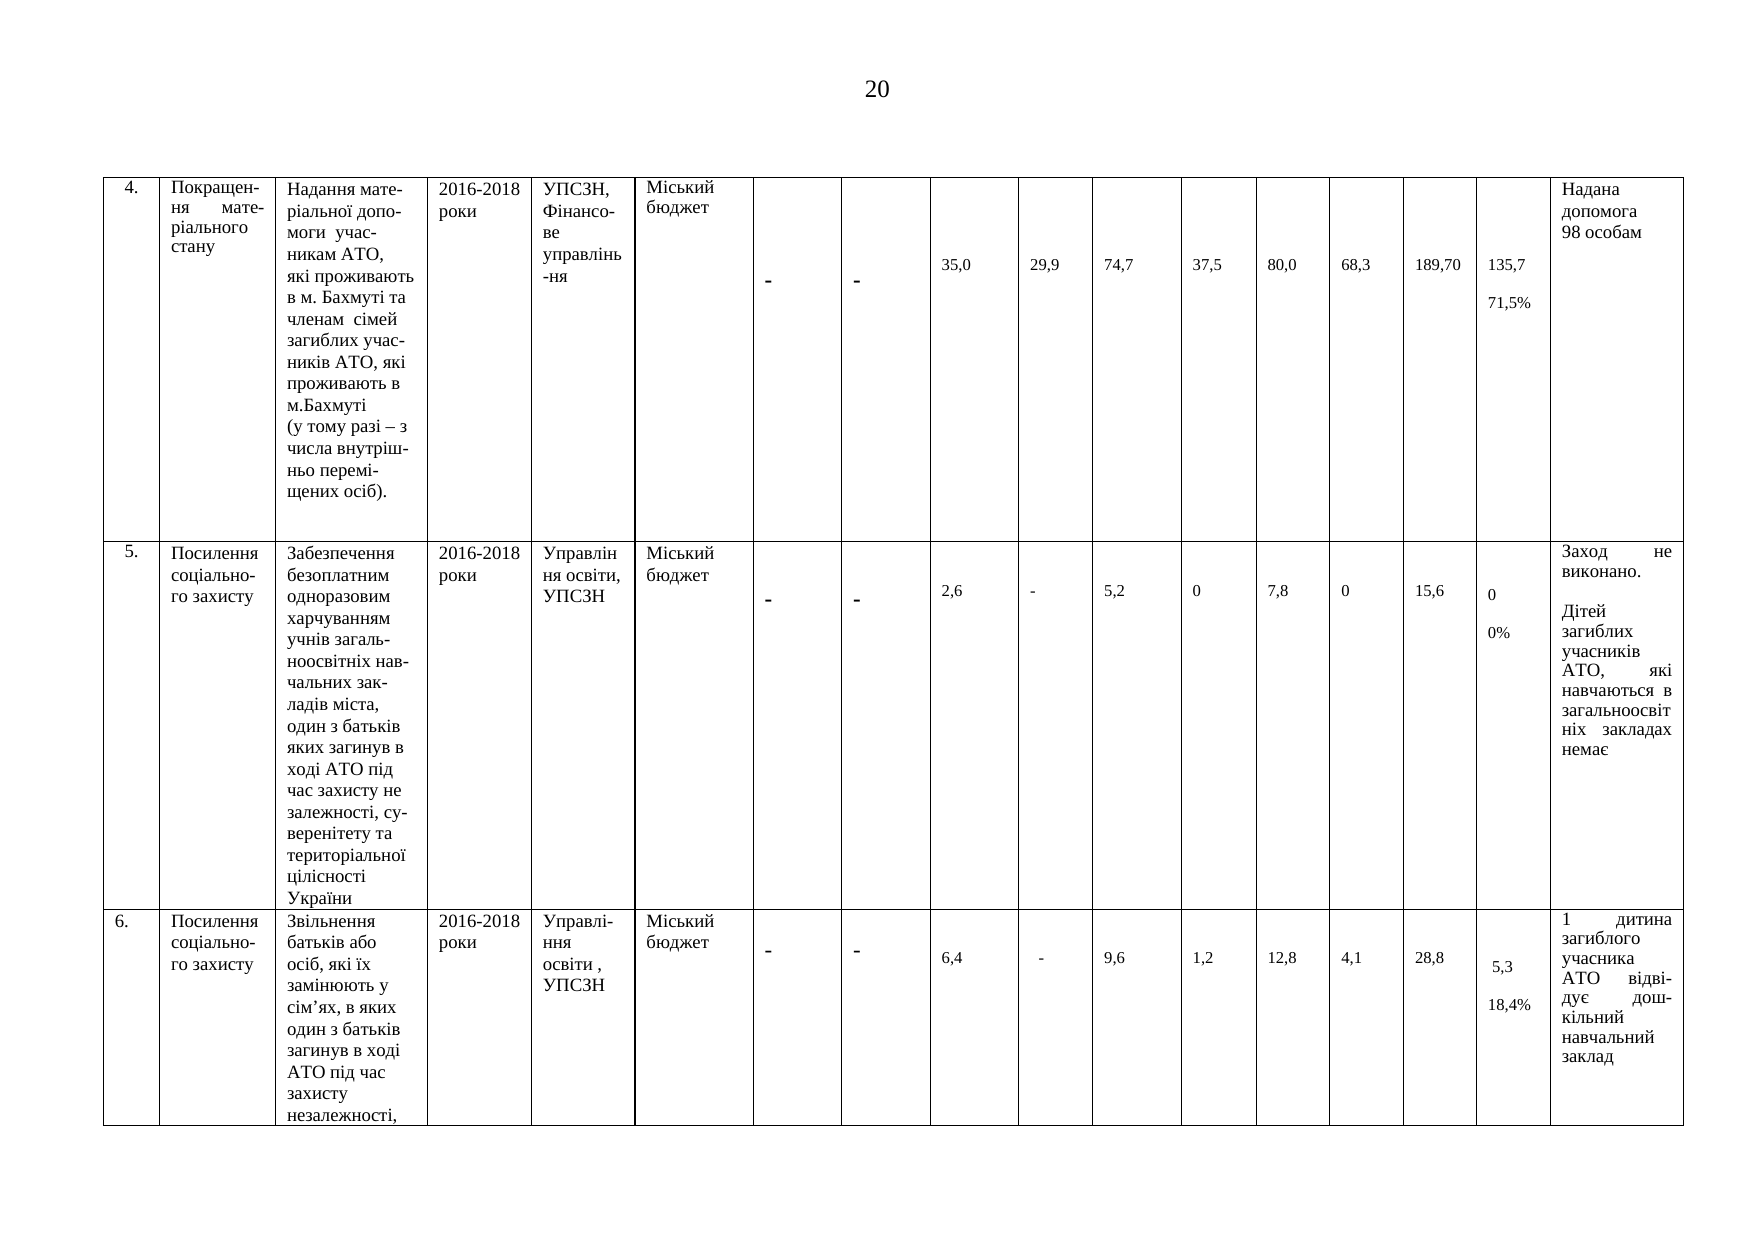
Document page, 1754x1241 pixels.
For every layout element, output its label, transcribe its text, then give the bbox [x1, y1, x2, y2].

table_cell 37,5 [1182, 178, 1256, 541]
table_cell Міський бюджет [636, 910, 753, 1125]
table_cell 68,3 [1330, 178, 1403, 541]
table_cell 4,1 [1330, 910, 1403, 1125]
table_cell 6. [104, 910, 159, 1125]
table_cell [532, 910, 634, 1125]
table_cell Посилення соціально-го захисту [160, 542, 275, 908]
table_cell 74,7 [1093, 178, 1181, 541]
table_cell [160, 910, 275, 1125]
table_cell - [754, 178, 841, 541]
table_cell Покращен-ня мате-ріального стану [160, 178, 275, 541]
table_cell 15,6 [1404, 542, 1476, 908]
table_cell - [842, 910, 930, 1125]
table_cell 0 [1182, 542, 1256, 908]
table_cell 80,0 [1257, 178, 1329, 541]
table_cell Міський бюджет [636, 542, 753, 908]
table_cell Заход не виконано. Дітей загиблих учасників АТО, які навчаються в загальноосвітніх закладах немає [1551, 542, 1683, 908]
table_cell - [1019, 910, 1092, 1125]
table_cell Управління освіти, УПСЗН [532, 542, 634, 908]
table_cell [1551, 910, 1683, 1125]
table_cell 12,8 [1257, 910, 1329, 1125]
table_cell 4. [104, 178, 159, 541]
table_cell 5,3 18,4% [1477, 910, 1550, 1125]
table_cell Забезпечення безоплатним одноразовим харчуванням учнів загаль-ноосвітніх нав-чальних зак-ладів міста, один з батьків яких загинув в ході АТО під час захисту не залежності, су-веренітету та територіальної цілісності України [276, 542, 427, 908]
table_cell 1,2 [1182, 910, 1256, 1125]
table_cell 2,6 [931, 542, 1018, 908]
table_cell - [754, 910, 841, 1125]
table_cell 2016-2018 роки [428, 910, 531, 1125]
table_cell 2016-2018 роки [428, 542, 531, 908]
table_cell 0 [1330, 542, 1403, 908]
table_cell 35,0 [931, 178, 1018, 541]
table_cell 9,6 [1093, 910, 1181, 1125]
table_cell Надання мате-ріальної допо-моги учас-никам АТО, які проживають в м. Бахмуті та членам сімей загиблих учас-ників АТО, які проживають в м.Бахмуті (у тому разі – з числа внутріш-ньо перемі-щених осіб). [276, 178, 427, 541]
table_cell 6,4 [931, 910, 1018, 1125]
table_cell 2016-2018 роки [428, 178, 531, 541]
table_cell - [842, 178, 930, 541]
table_cell Міський бюджет [636, 178, 753, 541]
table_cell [532, 178, 634, 541]
table_cell 0 0% [1477, 542, 1550, 908]
table_cell 189,70 [1404, 178, 1476, 541]
table_cell 5,2 [1093, 542, 1181, 908]
table_cell 7,8 [1257, 542, 1329, 908]
table_cell - [1019, 542, 1092, 908]
table_cell - [754, 542, 841, 908]
table_cell 28,8 [1404, 910, 1476, 1125]
table_cell 135,7 71,5% [1477, 178, 1550, 541]
table_cell 5. [104, 542, 159, 908]
table_cell Надана допомога 98 особам [1551, 178, 1683, 541]
table_cell 29,9 [1019, 178, 1092, 541]
table_cell - [842, 542, 930, 908]
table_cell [276, 910, 427, 1125]
